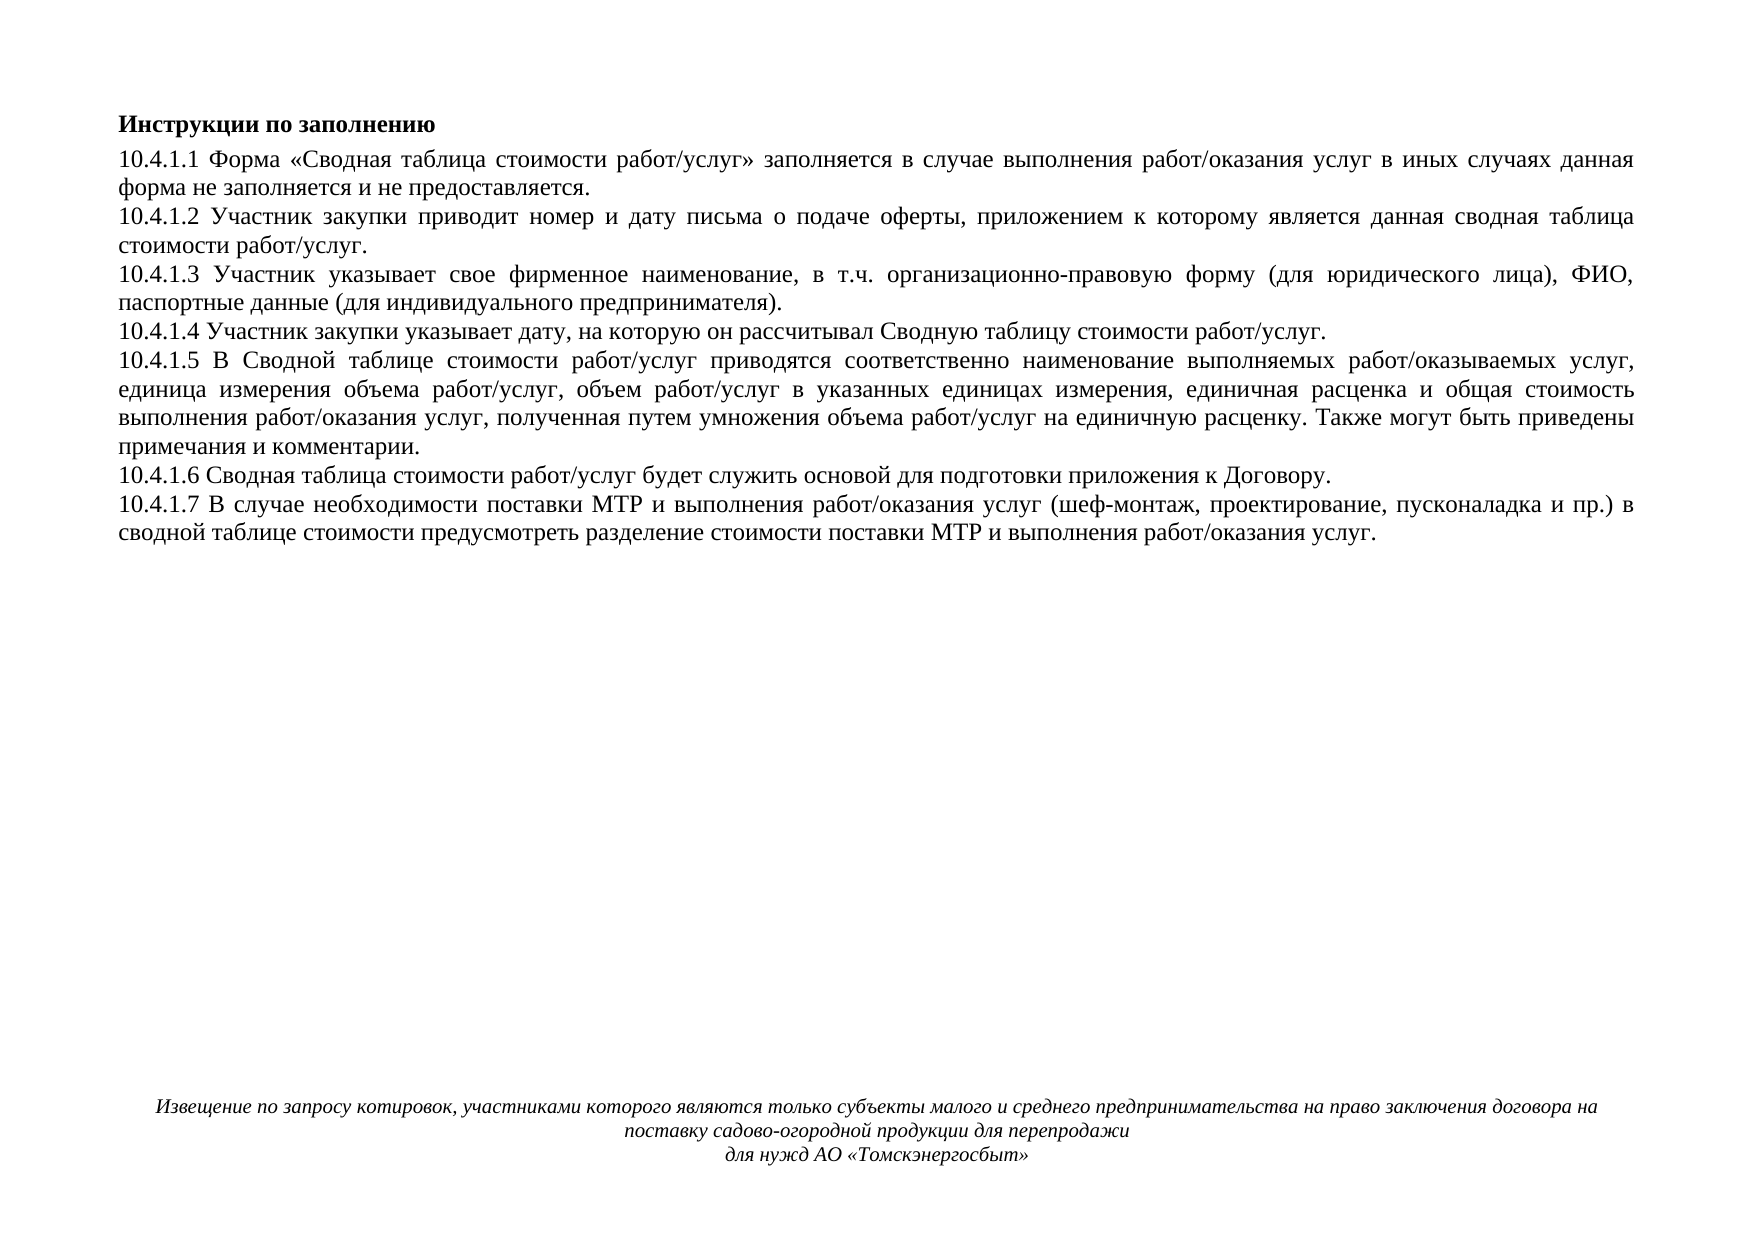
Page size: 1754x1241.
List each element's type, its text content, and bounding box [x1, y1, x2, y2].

text Инструкции по заполнению [118, 109, 1636, 137]
text 10.4.1.5 В Сводной таблице стоимости работ/услуг приводятся соответственно наименование выполняемых работ/оказываемых услуг, единица измерения объема работ/услуг, объем работ/услуг в указанных единицах измерения, единичная расценка и общая стоимость выполнения работ/оказания услуг, полученная путем умножения объема работ/услуг на единичную расценку. Также могут быть приведены примечания и комментарии. [118, 345, 1636, 460]
text 10.4.1.6 Сводная таблица стоимости работ/услуг будет служить основой для подготовки приложения к Договору. [118, 460, 1636, 489]
text 10.4.1.4 Участник закупки указывает дату, на которую он рассчитывал Сводную таблицу стоимости работ/услуг. [118, 316, 1636, 345]
text 10.4.1.1 Форма «Сводная таблица стоимости работ/услуг» заполняется в случае выполнения работ/оказания услуг в иных случаях данная форма не заполняется и не предоставляется. [118, 144, 1636, 201]
text 10.4.1.3 Участник указывает свое фирменное наименование, в т.ч. организационно-правовую форму (для юридического лица), ФИО, паспортные данные (для индивидуального предпринимателя). [118, 259, 1636, 316]
text 10.4.1.7 В случае необходимости поставки МТР и выполнения работ/оказания услуг (шеф-монтаж, проектирование, пусконаладка и пр.) в сводной таблице стоимости предусмотреть разделение стоимости поставки МТР и выполнения работ/оказания услуг. [118, 489, 1636, 546]
text 10.4.1.2 Участник закупки приводит номер и дату письма о подаче оферты, приложением к которому является данная сводная таблица стоимости работ/услуг. [118, 201, 1636, 259]
